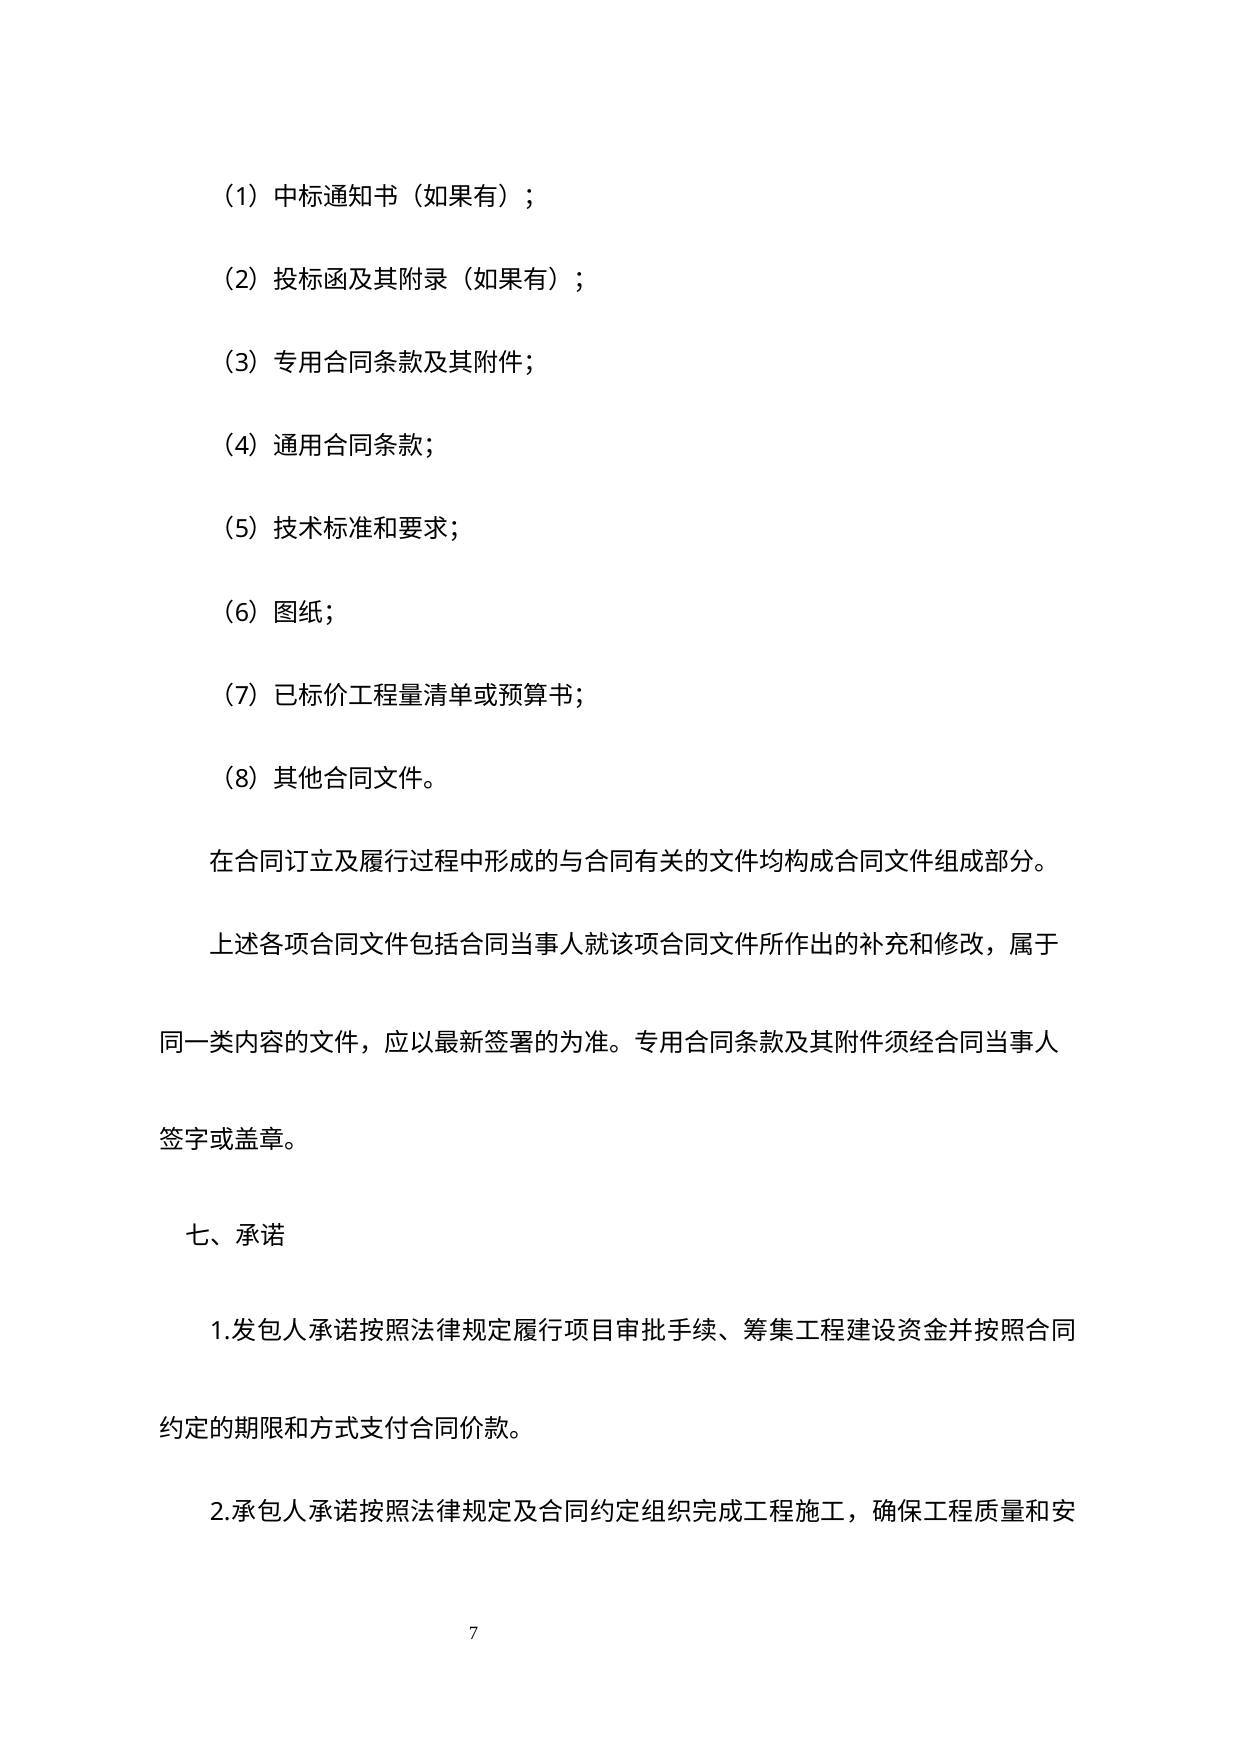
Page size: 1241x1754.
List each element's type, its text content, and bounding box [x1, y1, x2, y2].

text （2）投标函及其附录（如果有）； [159, 245, 1078, 310]
text （5）技术标准和要求； [159, 494, 1078, 559]
text （1）中标通知书（如果有）； [159, 162, 1078, 227]
text （6）图纸； [159, 578, 1078, 643]
text 七、承诺 [159, 1201, 1078, 1266]
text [159, 1477, 1078, 1542]
text 1.发包人承诺按照法律规定履行项目审批手续、筹集工程建设资金并按照合同约定的期限和方式支付合同价款。 [159, 1296, 1078, 1459]
text （8）其他合同文件。 [159, 744, 1078, 809]
text （4）通用合同条款； [159, 411, 1078, 476]
text 在合同订立及履行过程中形成的与合同有关的文件均构成合同文件组成部分。 [159, 827, 1078, 892]
text （7）已标价工程量清单或预算书； [159, 661, 1078, 726]
text （3）专用合同条款及其附件； [159, 328, 1078, 393]
text 上述各项合同文件包括合同当事人就该项合同文件所作出的补充和修改，属于同一类内容的文件，应以最新签署的为准。专用合同条款及其附件须经合同当事人签字或盖章。 [159, 910, 1078, 1170]
